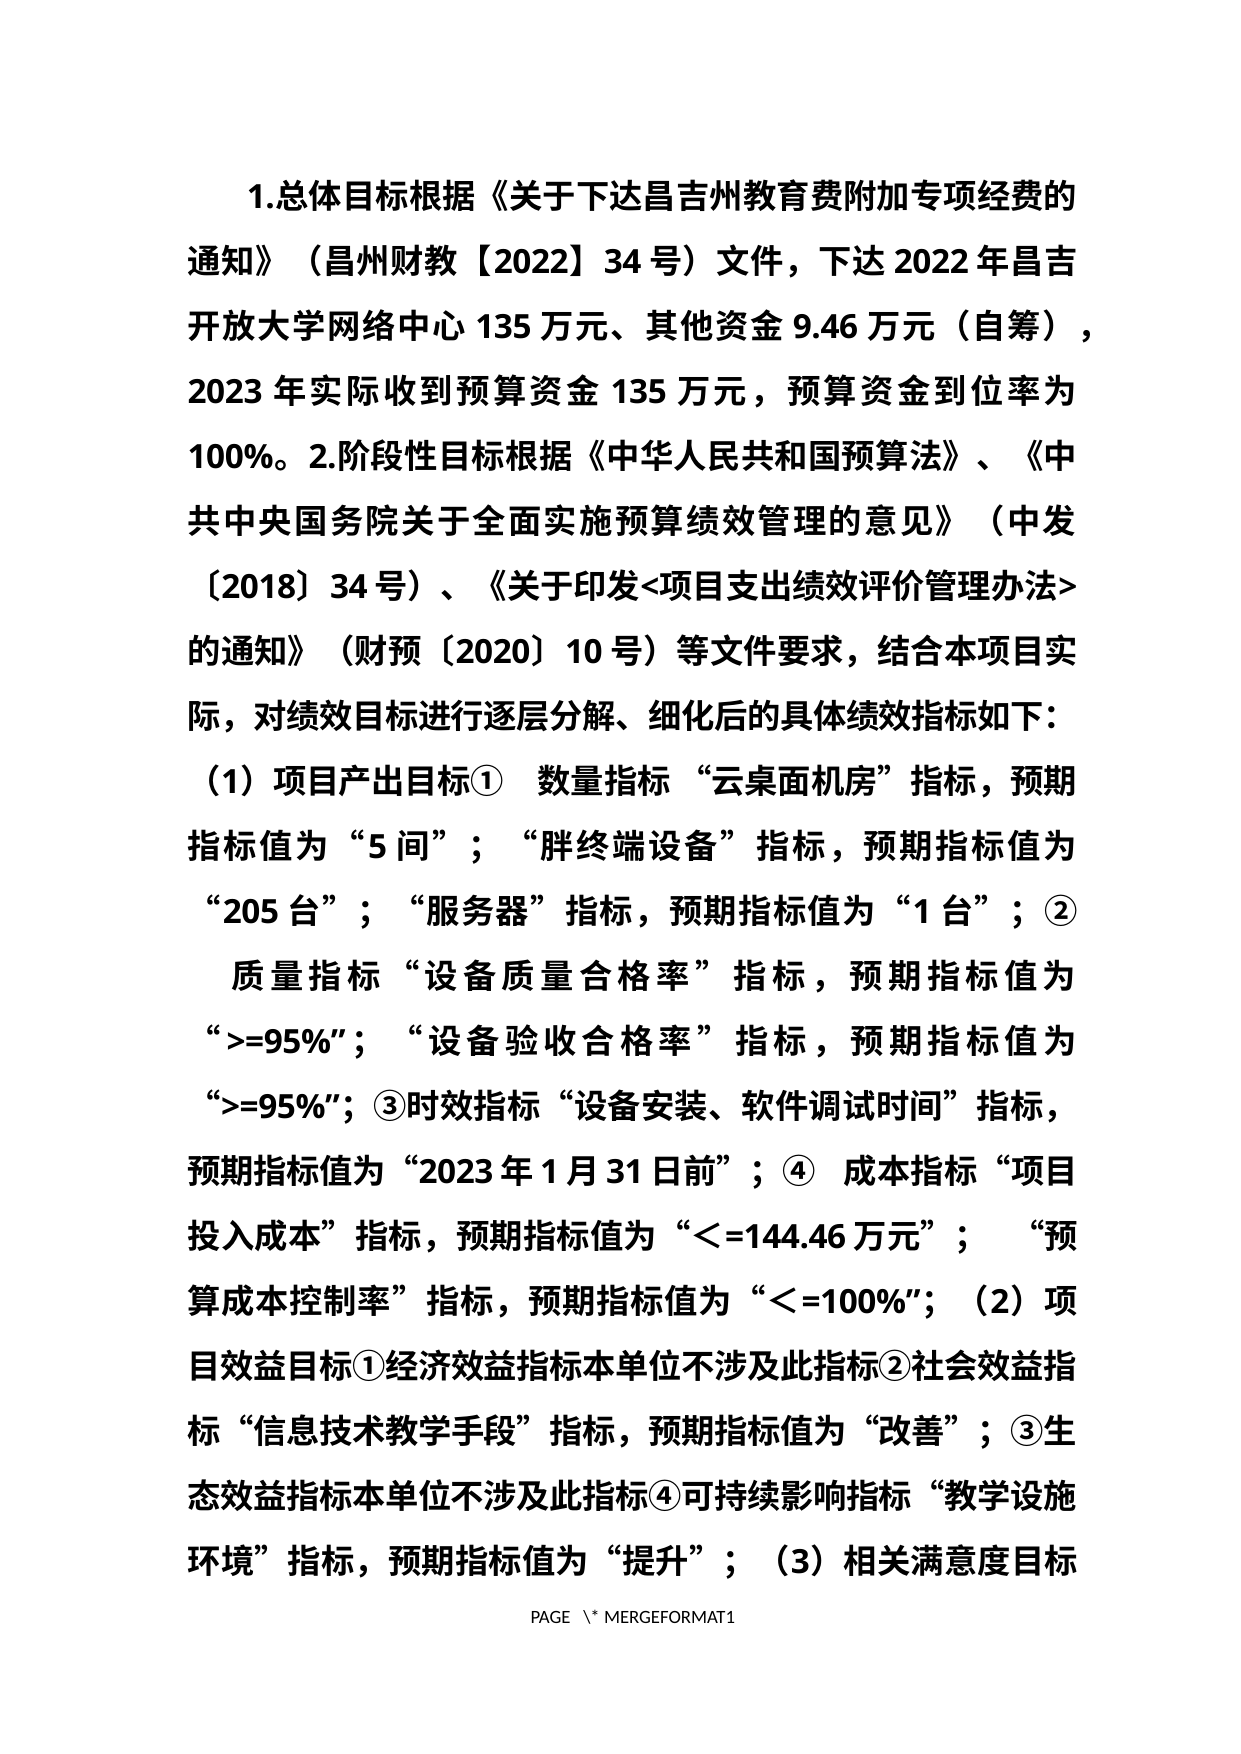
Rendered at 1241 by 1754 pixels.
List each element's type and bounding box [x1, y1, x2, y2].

text [187, 162, 1078, 1592]
